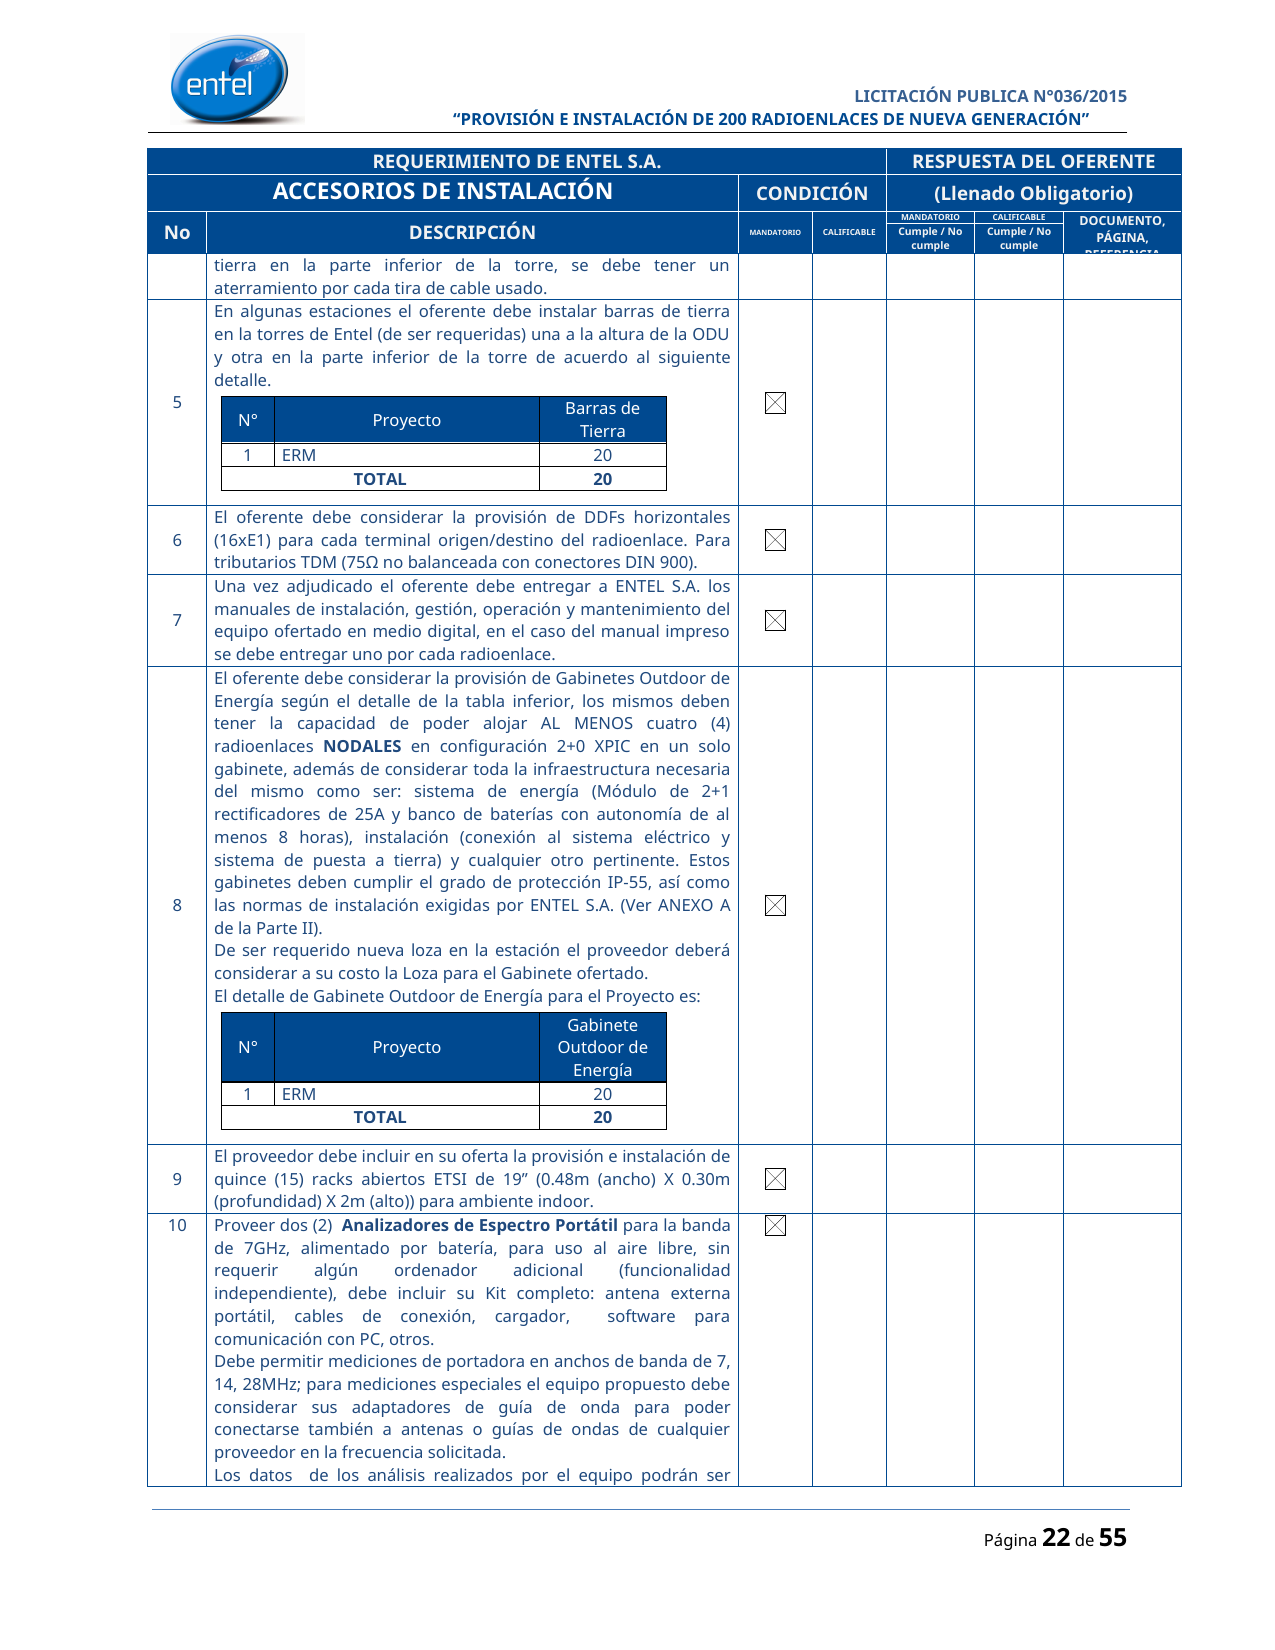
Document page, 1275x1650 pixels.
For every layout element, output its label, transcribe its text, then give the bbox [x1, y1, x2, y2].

table_cell [739, 575, 812, 666]
table_cell [887, 1145, 974, 1213]
table_cell 4 [148, 254, 206, 299]
table_cell El proveedor debe incluir en su oferta la provisión e instalación de quince (15) racks abiertos ETSI de 19” (0.48m (ancho) X 0.30m (profundidad) X 2m (alto)) para ambiente indoor. [207, 1145, 738, 1213]
picture [170, 33, 305, 125]
table_cell 6 [148, 506, 206, 574]
table_cell [1064, 1214, 1181, 1486]
table_cell [975, 575, 1063, 666]
table_cell [739, 506, 812, 574]
table_cell [975, 667, 1063, 1143]
table_cell DESCRIPCIÓN [207, 212, 738, 253]
table_cell [887, 506, 974, 574]
table_cell [813, 667, 886, 1143]
table_cell Cumple / No cumple [887, 224, 974, 253]
table_cell El oferente debe considerar la provisión de DDFs horizontales (16xE1) para cada terminal origen/destino del radioenlace. Para tributarios TDM (75Ω no balanceada con conectores DIN 900). [207, 506, 738, 574]
table_cell [1064, 575, 1181, 666]
table_cell [887, 575, 974, 666]
table_cell [813, 575, 886, 666]
table_cell [887, 1214, 974, 1486]
table_cell [813, 254, 886, 299]
table_cell [1064, 1145, 1181, 1213]
table_cell 8 [148, 667, 206, 1143]
table_cell [1064, 667, 1181, 1143]
table_cell DOCUMENTO, PÁGINA, REFERENCIA [1064, 212, 1181, 253]
table_cell [739, 254, 812, 299]
table_header REQUERIMIENTO DE ENTEL S.A. [148, 149, 886, 174]
table_cell [887, 667, 974, 1143]
table_cell CALIFICABLE [813, 212, 886, 253]
table_cell 7 [148, 575, 206, 666]
table_cell 5 [148, 300, 206, 504]
table_cell Una vez adjudicado el oferente debe entregar a ENTEL S.A. los manuales de instalación, gestión, operación y mantenimiento del equipo ofertado en medio digital, en el caso del manual impreso se debe entregar uno por cada radioenlace. [207, 575, 738, 666]
table_cell MANDATORIO [739, 212, 812, 253]
table_cell En algunas estaciones el oferente debe instalar barras de tierra en la torres de Entel (de ser requeridas) una a la altura de la ODU y otra en la parte inferior de la torre de acuerdo al siguiente detalle. [207, 300, 738, 504]
table_cell [975, 300, 1063, 504]
table_cell (Llenado Obligatorio) [887, 175, 1181, 211]
table_cell [739, 1214, 812, 1486]
table_cell El oferente debe considerar la provisión de Gabinetes Outdoor de Energía según el detalle de la tabla inferior, los mismos deben tener la capacidad de poder alojar AL MENOS cuatro (4) radioenlaces NODALES en configuración 2+0 XPIC en un solo gabinete, además de considerar toda la infraestructura necesaria del mismo como ser: sistema de energía (Módulo de 2+1 rectificadores de 25A y banco de baterías con autonomía de al menos 8 horas), instalación (conexión al sistema eléctrico y sistema de puesta a tierra) y cualquier otro pertinente. Estos gabinetes deben cumplir el grado de protección IP-55, así como las normas de instalación exigidas por ENTEL S.A. (Ver ANEXO A de la Parte II). De ser requerido nueva loza en la estación el proveedor deberá considerar a su costo la Loza para el Gabinete ofertado. El detalle de Gabinete Outdoor de Energía para el Proyecto es: [207, 667, 738, 1143]
table_cell [739, 667, 812, 1143]
table_cell Cumple / No cumple [975, 224, 1063, 253]
table_cell [975, 254, 1063, 299]
table_header RESPUESTA DEL OFERENTE [887, 149, 1181, 174]
table_cell [739, 300, 812, 504]
table_cell [813, 506, 886, 574]
table_cell [1064, 300, 1181, 504]
table_cell [739, 1145, 812, 1213]
table_cell CONDICIÓN [739, 175, 886, 211]
table_cell 9 [148, 1145, 206, 1213]
table_cell [813, 300, 886, 504]
table_cell [887, 300, 974, 504]
table_cell [975, 1145, 1063, 1213]
table_cell [887, 254, 974, 299]
table_cell [1064, 506, 1181, 574]
table_cell [813, 1214, 886, 1486]
table_cell [813, 1145, 886, 1213]
table_cell 10 [148, 1214, 206, 1486]
table_cell No [148, 212, 206, 253]
table_cell [1064, 254, 1181, 299]
table_cell [975, 506, 1063, 574]
table_cell ACCESORIOS DE INSTALACIÓN [148, 175, 738, 211]
table_cell [975, 1214, 1063, 1486]
